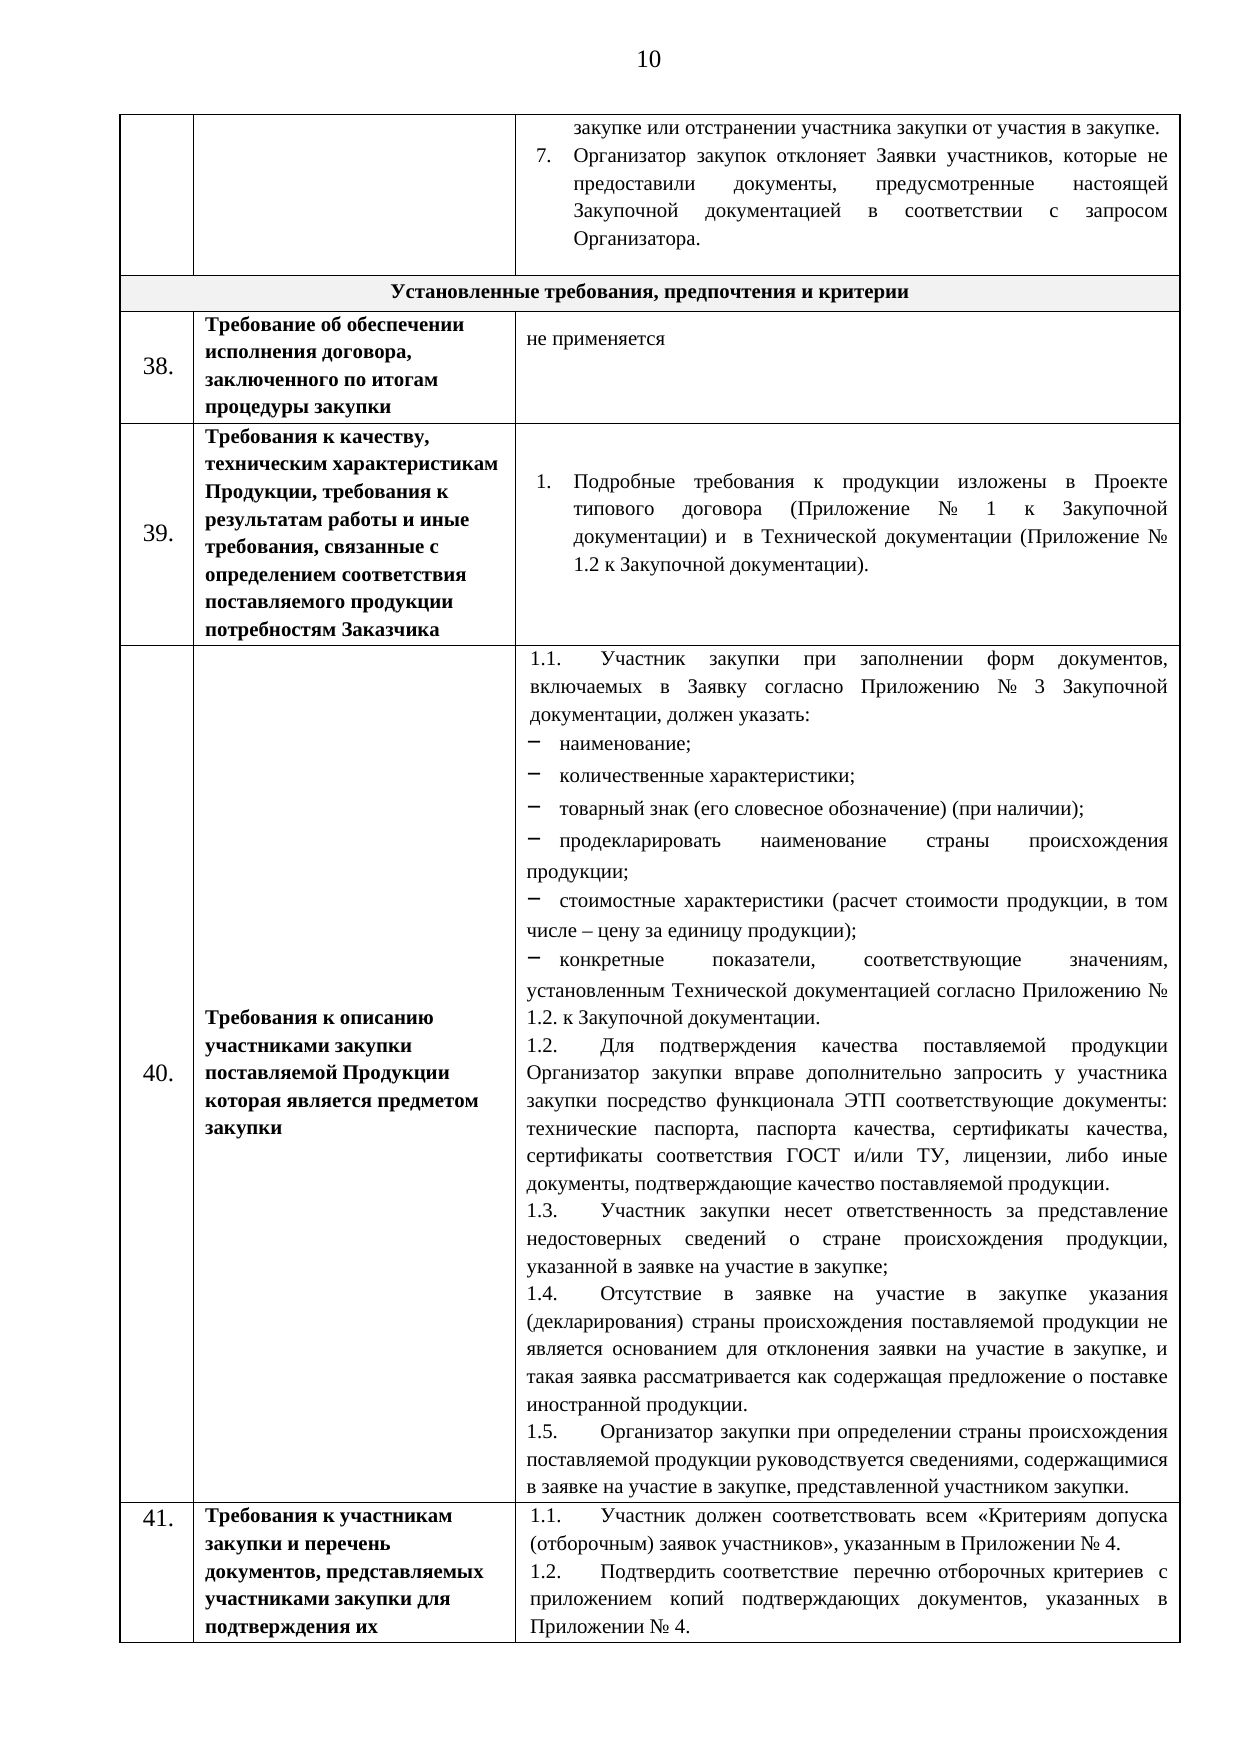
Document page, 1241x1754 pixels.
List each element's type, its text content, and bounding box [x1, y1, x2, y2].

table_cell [194, 115, 515, 274]
table_cell не применяется [516, 312, 1179, 423]
table_cell Установленные требования, предпочтения и критерии [121, 276, 1179, 311]
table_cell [516, 1503, 1179, 1642]
table_cell [121, 312, 193, 423]
table_cell Требования к качеству, техническим характеристикам Продукции, требования к результатам работы и иные требования, связанные с определением соответствия поставляемого продукции потребностям Заказчика [194, 424, 515, 645]
table_cell Требование об обеспечении исполнения договора, заключенного по итогам процедуры закупки [194, 312, 515, 423]
table_cell [121, 115, 193, 274]
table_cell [194, 1503, 515, 1642]
table_cell [121, 1503, 193, 1642]
table_cell [121, 646, 193, 1502]
table_cell Участник закупки при заполнении форм документов, включаемых в Заявку согласно Приложению № 3 Закупочной документации, должен указать: наименование; количественные характеристики; товарный знак (его словесное обозначение) (при наличии); продекларировать наименование страны происхождения продукции; стоимостные характеристики (расчет стоимости продукции, в том числе – цену за единицу продукции); конкретные показатели, соответствующие значениям, установленным Технической документацией согласно Приложению № 1.2. к Закупочной документации. Для подтверждения качества поставляемой продукции Организатор закупки вправе дополнительно запросить у участника закупки посредство функционала ЭТП соответствующие документы: технические паспорта, паспорта качества, сертификаты качества, сертификаты соответствия ГОСТ и/или ТУ, лицензии, либо иные документы, подтверждающие качество поставляемой продукции. Участник закупки несет ответственность за представление недостоверных сведений о стране происхождения продукции, указанной в заявке на участие в закупке; Отсутствие в заявке на участие в закупке указания (декларирования) страны происхождения поставляемой продукции не является основанием для отклонения заявки на участие в закупке, и такая заявка рассматривается как содержащая предложение о поставке иностранной продукции. Организатор закупки при определении страны происхождения поставляемой продукции руководствуется сведениями, содержащимися в заявке на участие в закупке, представленной участником закупки. [516, 646, 1179, 1502]
table_cell [121, 424, 193, 645]
table_cell Подробные требования к продукции изложены в Проекте типового договора (Приложение № 1 к Закупочной документации) и в Технической документации (Приложение № 1.2 к Закупочной документации). [516, 424, 1179, 645]
table_cell Требования к описанию участниками закупки поставляемой Продукции которая является предметом закупки [194, 646, 515, 1502]
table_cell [516, 115, 1179, 274]
